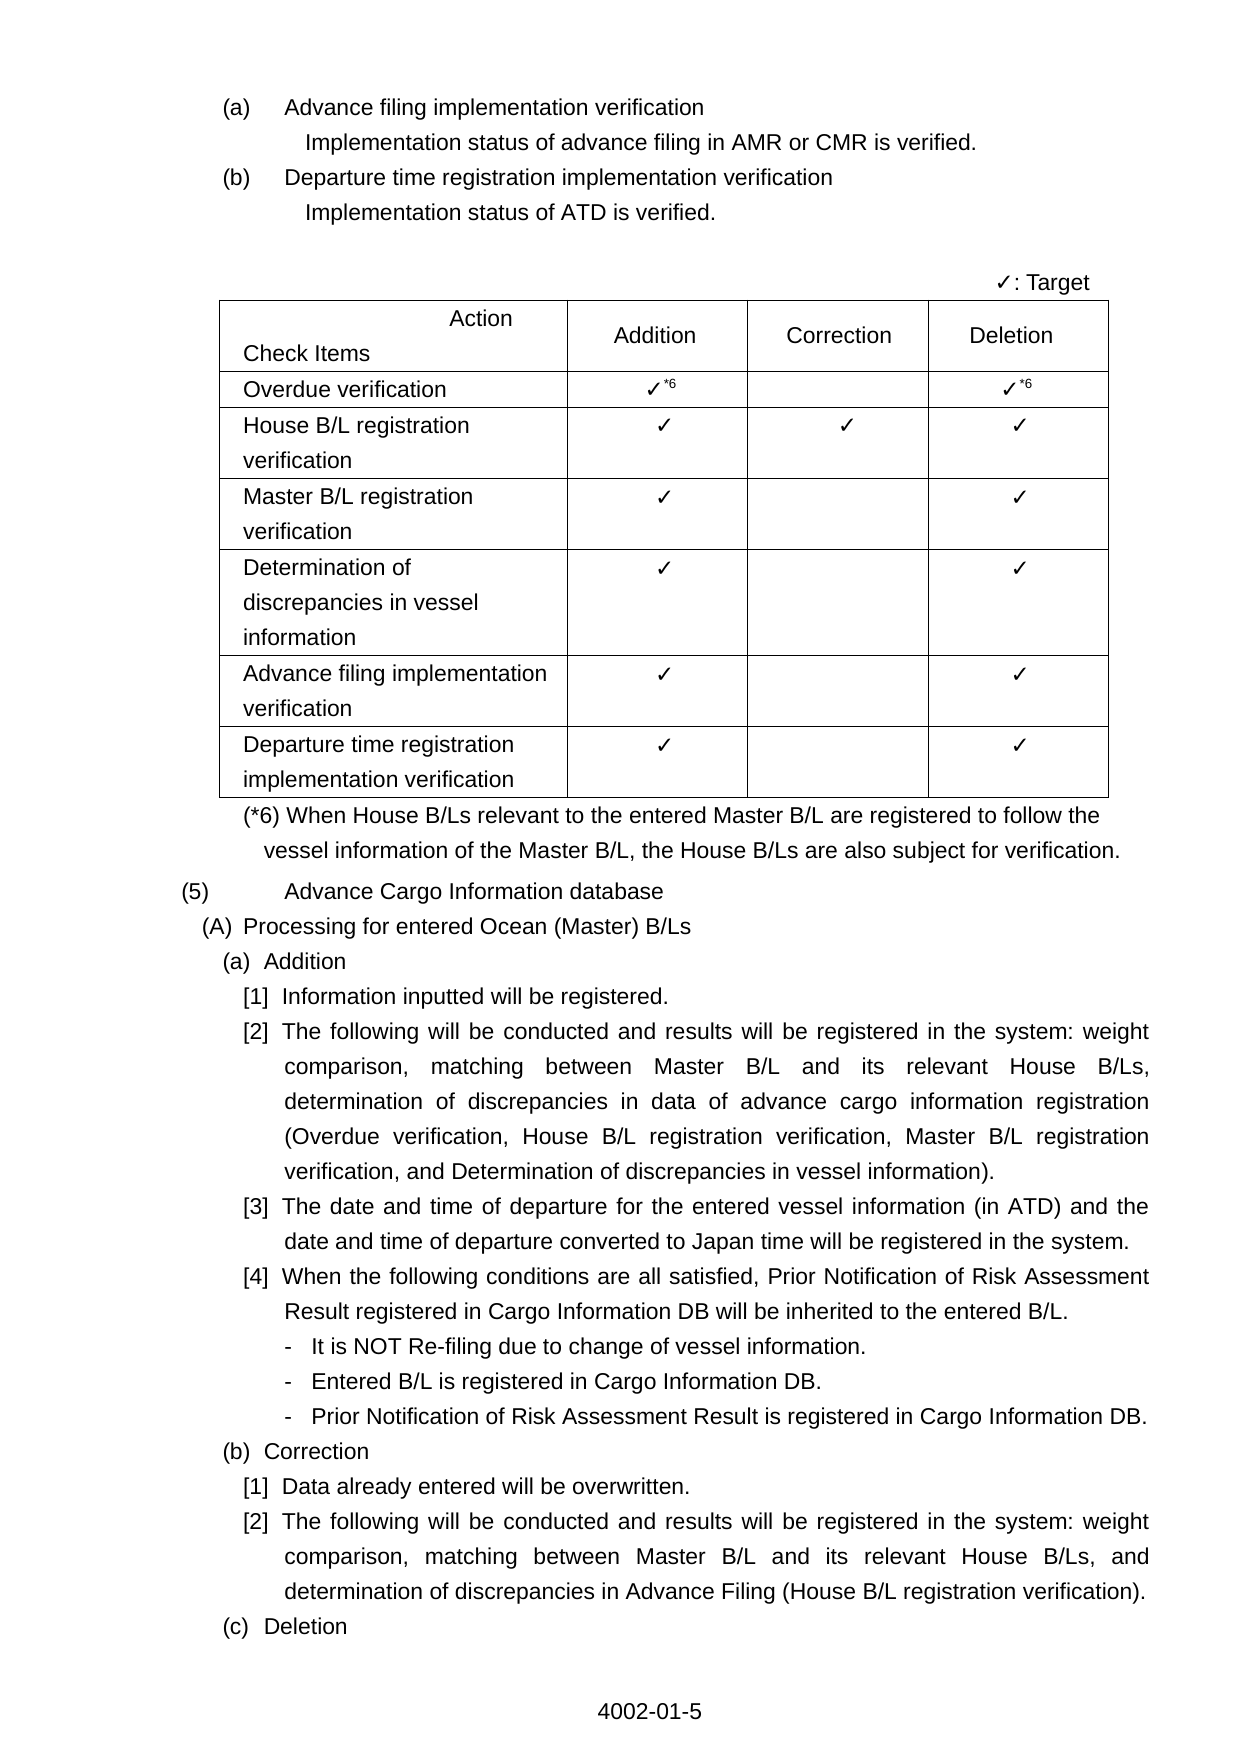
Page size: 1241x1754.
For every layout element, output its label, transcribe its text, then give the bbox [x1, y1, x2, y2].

table_cell ✓ [568, 656, 747, 726]
text [1] Data already entered will be overwritten. [237, 1469, 1150, 1504]
table_cell ✓*6 [568, 372, 747, 407]
table_cell ✓ [929, 727, 1108, 797]
table_cell ✓*6 [929, 372, 1108, 407]
table_header ✓: Target [220, 265, 1108, 299]
list Addition [214, 944, 1150, 979]
list Deletion [208, 1609, 1150, 1644]
table_cell [748, 479, 928, 549]
table_cell ✓ [568, 408, 747, 478]
text - It is NOT Re-filing due to change of vessel information. [282, 1329, 1150, 1364]
table_cell ✓ [568, 550, 747, 655]
text [4] When the following conditions are all satisfied, Prior Notification of Risk Assessment Result registered in Cargo Information DB will be inherited to the entered B/L. [237, 1259, 1150, 1329]
table_cell ✓ [929, 550, 1108, 655]
table_cell Deletion [929, 301, 1108, 371]
table_cell Action Check Items [220, 301, 567, 371]
table_cell ✓ [568, 479, 747, 549]
table_cell ✓ [929, 479, 1108, 549]
table_cell ✓ [568, 727, 747, 797]
list Advance Cargo Information database [163, 874, 1150, 909]
table_cell ✓ [929, 656, 1108, 726]
text Implementation status of advance filing in AMR or CMR is verified. [252, 124, 1150, 159]
table_cell Determination of discrepancies in vessel information [220, 550, 567, 655]
text [2] The following will be conducted and results will be registered in the system: weight comparison, matching between Master B/L and its relevant House B/Ls, determination of discrepancies in data of advance cargo information registration (Overdue verification, House B/L registration verification, Master B/L registration verification, and Determination of discrepancies in vessel information). [237, 1014, 1150, 1189]
table_cell ✓ [748, 408, 928, 478]
table_cell Advance filing implementation verification [220, 656, 567, 726]
table_cell [748, 550, 928, 655]
table_cell [748, 727, 928, 797]
text [2] The following will be conducted and results will be registered in the system: weight comparison, matching between Master B/L and its relevant House B/Ls, and determination of discrepancies in Advance Filing (House B/L registration verification). [237, 1504, 1150, 1609]
list Departure time registration implementation verification [204, 159, 1150, 194]
table_cell [748, 372, 928, 407]
table_cell Overdue verification [220, 372, 567, 407]
table_cell Correction [748, 301, 928, 371]
table_cell Master B/L registration verification [220, 479, 567, 549]
text - Entered B/L is registered in Cargo Information DB. [282, 1364, 1150, 1399]
table_cell House B/L registration verification [220, 408, 567, 478]
text [3] The date and time of departure for the entered vessel information (in ATD) and the date and time of departure converted to Japan time will be registered in the system. [237, 1189, 1150, 1259]
text Implementation status of ATD is verified. [252, 194, 1150, 229]
list Correction [208, 1434, 1150, 1469]
table_cell [748, 656, 928, 726]
table_cell Departure time registration implementation verification [220, 727, 567, 797]
list Advance filing implementation verification [204, 89, 1150, 124]
text [1] Information inputted will be registered. [237, 979, 1150, 1014]
text - Prior Notification of Risk Assessment Result is registered in Cargo Information DB. [282, 1399, 1150, 1434]
table_cell Addition [568, 301, 747, 371]
table_cell ✓ [929, 408, 1108, 478]
text (*6) When House B/Ls relevant to the entered Master B/L are registered to follow the vessel information of the Master B/L, the House B/Ls are also subject for verification. [223, 798, 1150, 868]
list Processing for entered Ocean (Master) B/Ls [189, 909, 1150, 944]
